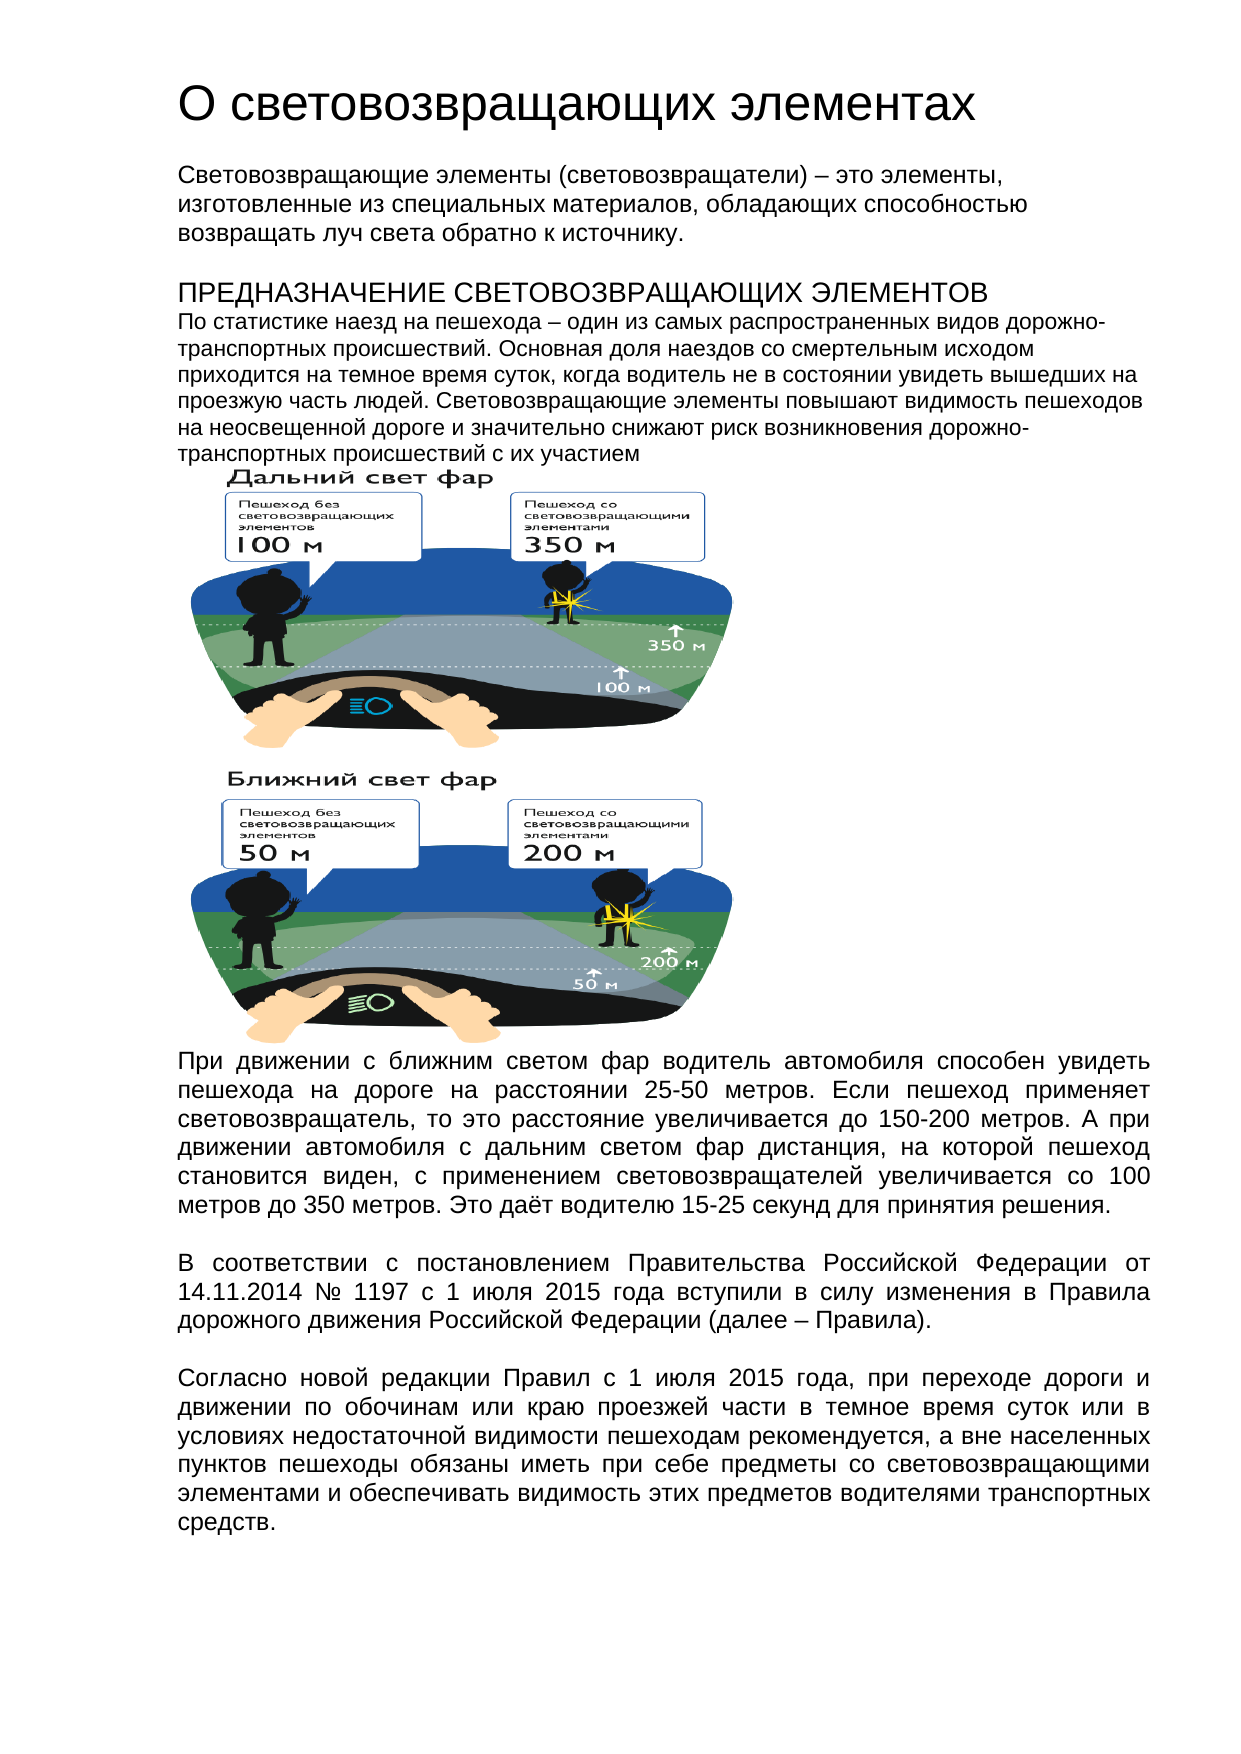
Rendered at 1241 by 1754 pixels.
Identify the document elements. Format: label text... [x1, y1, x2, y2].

text Согласно новой редакции Правил с 1 июля 2015 года, при переходе дороги и движении по обочинам или краю проезжей части в темное время суток или в условиях недостаточной видимости пешеходам рекомендуется, а вне населенных пунктов пешеходы обязаны иметь при себе предметы со световозвращающими элементами и обеспечивать видимость этих предметов водителями транспортных средств. [177, 1363, 1152, 1536]
text В соответствии с постановлением Правительства Российской Федерации от 14.11.2014 № 1197 с 1 июля 2015 года вступили в силу изменения в Правила дорожного движения Российской Федерации (далее – Правила). [177, 1248, 1152, 1334]
picture [177, 466, 745, 1046]
